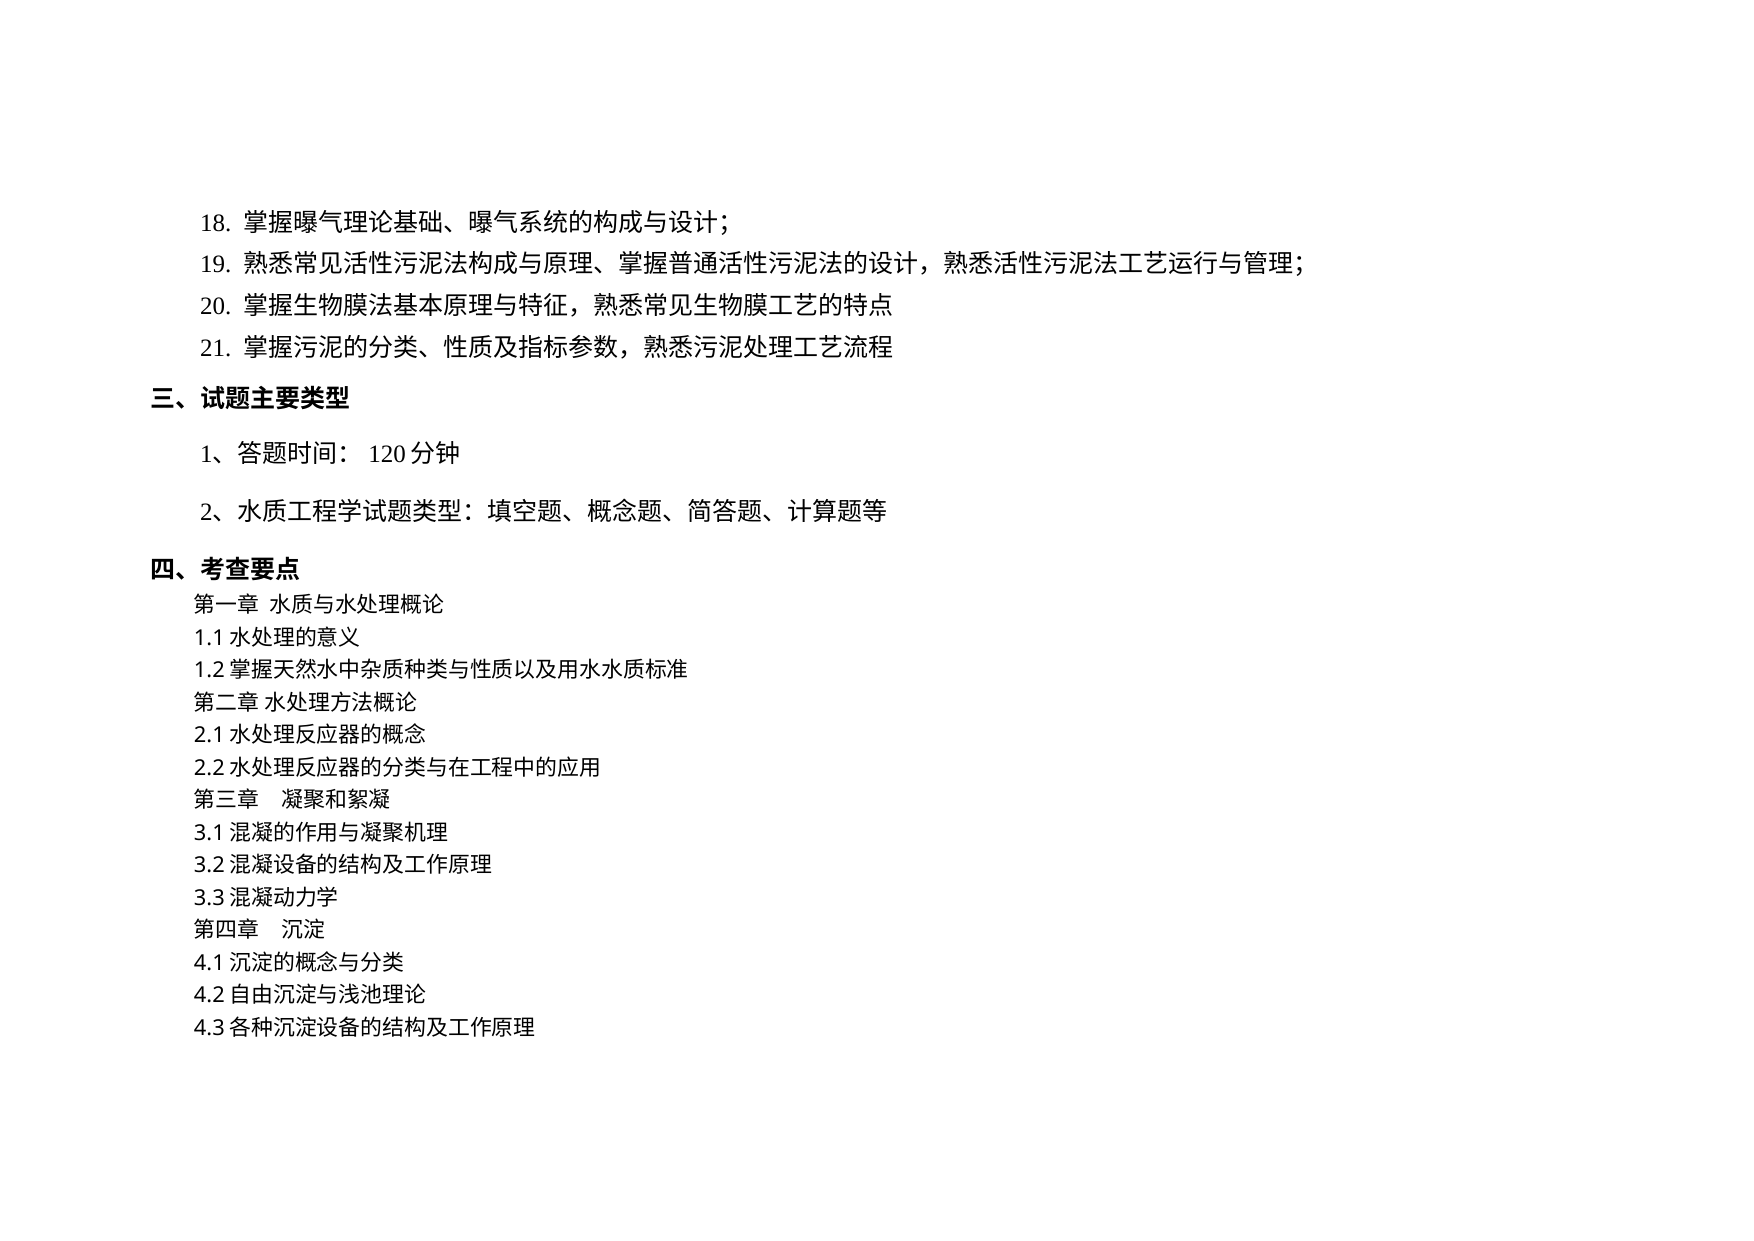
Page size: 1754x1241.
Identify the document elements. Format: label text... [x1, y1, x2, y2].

text 1.1水处理的意义 [150, 619, 1604, 652]
text 3.2混凝设备的结构及工作原理 [150, 847, 1604, 879]
text 1.2掌握天然水中杂质种类与性质以及用水水质标准 [150, 652, 1604, 684]
text 1、答题时间： 120分钟 [150, 429, 1604, 471]
text 4.1沉淀的概念与分类 [150, 944, 1604, 977]
text 第一章 水质与水处理概论 [150, 587, 1604, 619]
text 四、考查要点 [150, 545, 1604, 587]
text 4.2自由沉淀与浅池理论 [150, 977, 1604, 1009]
text 第四章 沉淀 [150, 912, 1604, 944]
text 3.3混凝动力学 [150, 879, 1604, 912]
list 掌握污泥的分类、性质及指标参数，熟悉污泥处理工艺流程 [200, 323, 1604, 364]
text 第三章 凝聚和絮凝 [150, 782, 1604, 814]
text 三、试题主要类型 [150, 364, 1604, 429]
text 2.2水处理反应器的分类与在工程中的应用 [150, 749, 1604, 782]
text 第二章 水处理方法概论 [150, 684, 1604, 717]
list 熟悉常见活性污泥法构成与原理、掌握普通活性污泥法的设计，熟悉活性污泥法工艺运行与管理； [200, 239, 1604, 281]
list 掌握生物膜法基本原理与特征，熟悉常见生物膜工艺的特点 [200, 281, 1604, 323]
text 4.3各种沉淀设备的结构及工作原理 [150, 1009, 1604, 1042]
text 3.1混凝的作用与凝聚机理 [150, 814, 1604, 847]
text 2、水质工程学试题类型：填空题、概念题、简答题、计算题等 [150, 487, 1604, 529]
text 2.1水处理反应器的概念 [150, 717, 1604, 749]
list 掌握曝气理论基础、曝气系统的构成与设计； [200, 198, 1604, 239]
